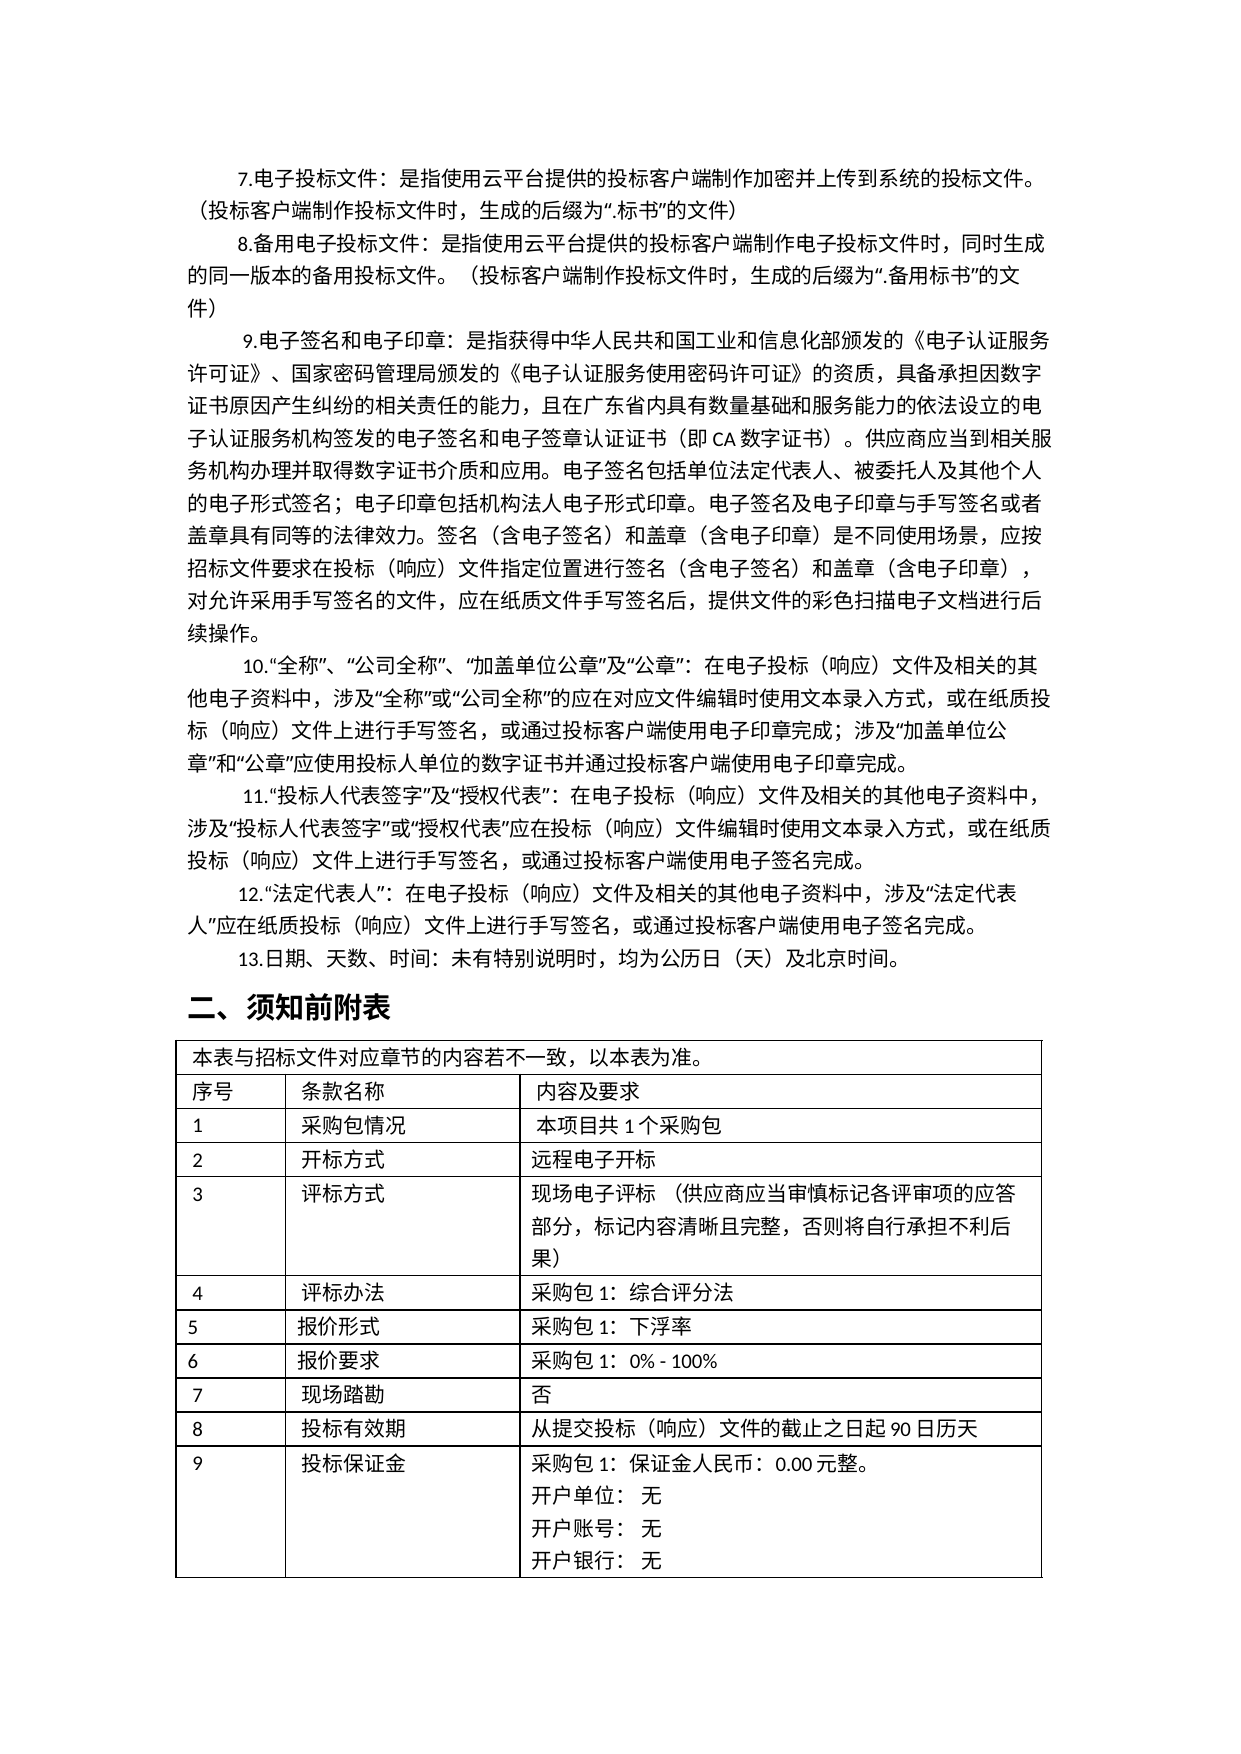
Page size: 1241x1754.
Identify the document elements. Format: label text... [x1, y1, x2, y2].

table_cell 报价形式 [286, 1311, 519, 1343]
table_cell 评标办法 [286, 1276, 519, 1309]
table_cell 9 [177, 1447, 285, 1577]
table_cell 采购包1：综合评分法 [521, 1276, 1041, 1309]
table_cell 8 [177, 1413, 285, 1445]
table_cell 现场电子评标 （供应商应当审慎标记各评审项的应答部分，标记内容清晰且完整，否则将自行承担不利后果） [521, 1177, 1041, 1275]
table_cell 序号 [177, 1075, 285, 1108]
table_cell 采购包1：下浮率 [521, 1311, 1041, 1343]
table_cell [521, 1447, 1041, 1577]
table_cell 否 [521, 1379, 1041, 1411]
text 11.“投标人代表签字”及“授权代表”：在电子投标（响应）文件及相关的其他电子资料中，涉及“投标人代表签字”或“授权代表”应在投标（响应）文件编辑时使用文本录入方式，或在纸质投标（响应）文件上进行手写签名，或通过投标客户端使用电子签名完成。 [187, 779, 1053, 877]
table_cell 评标方式 [286, 1177, 519, 1275]
table_cell 从提交投标（响应）文件的截止之日起90日历天 [521, 1413, 1041, 1445]
table_cell 6 [177, 1345, 285, 1377]
text 9.电子签名和电子印章：是指获得中华人民共和国工业和信息化部颁发的《电子认证服务许可证》、国家密码管理局颁发的《电子认证服务使用密码许可证》的资质，具备承担因数字证书原因产生纠纷的相关责任的能力，且在广东省内具有数量基础和服务能力的依法设立的电子认证服务机构签发的电子签名和电子签章认证证书（即CA数字证书）。供应商应当到相关服务机构办理并取得数字证书介质和应用。电子签名包括单位法定代表人、被委托人及其他个人的电子形式签名；电子印章包括机构法人电子形式印章。电子签名及电子印章与手写签名或者盖章具有同等的法律效力。签名（含电子签名）和盖章（含电子印章）是不同使用场景，应按招标文件要求在投标（响应）文件指定位置进行签名（含电子签名）和盖章（含电子印章），对允许采用手写签名的文件，应在纸质文件手写签名后，提供文件的彩色扫描电子文档进行后续操作。 [187, 324, 1053, 649]
table_cell 1 [177, 1109, 285, 1142]
text 8.备用电子投标文件：是指使用云平台提供的投标客户端制作电子投标文件时，同时生成的同一版本的备用投标文件。（投标客户端制作投标文件时，生成的后缀为“.备用标书”的文件） [187, 227, 1053, 324]
table_cell 4 [177, 1276, 285, 1309]
table_cell 现场踏勘 [286, 1379, 519, 1411]
table_cell 7 [177, 1379, 285, 1411]
table_cell 投标有效期 [286, 1413, 519, 1445]
table_cell 条款名称 [286, 1075, 519, 1108]
text 12.“法定代表人”：在电子投标（响应）文件及相关的其他电子资料中，涉及“法定代表人”应在纸质投标（响应）文件上进行手写签名，或通过投标客户端使用电子签名完成。 [187, 877, 1053, 942]
table_cell 内容及要求 [521, 1075, 1041, 1108]
table_header 本表与招标文件对应章节的内容若不一致，以本表为准。 [177, 1041, 1041, 1073]
table_cell 报价要求 [286, 1345, 519, 1377]
text 10.“全称”、“公司全称”、“加盖单位公章”及“公章”：在电子投标（响应）文件及相关的其他电子资料中，涉及“全称”或“公司全称”的应在对应文件编辑时使用文本录入方式，或在纸质投标（响应）文件上进行手写签名，或通过投标客户端使用电子印章完成；涉及“加盖单位公章”和“公章”应使用投标人单位的数字证书并通过投标客户端使用电子印章完成。 [187, 649, 1053, 779]
table_cell 投标保证金 [286, 1447, 519, 1577]
text 二、须知前附表 [187, 974, 1053, 1039]
table_cell 采购包情况 [286, 1109, 519, 1142]
table_cell 3 [177, 1177, 285, 1275]
text 13.日期、天数、时间：未有特别说明时，均为公历日（天）及北京时间。 [187, 942, 1053, 974]
table_cell 2 [177, 1143, 285, 1176]
text 7.电子投标文件：是指使用云平台提供的投标客户端制作加密并上传到系统的投标文件。（投标客户端制作投标文件时，生成的后缀为“.标书”的文件） [187, 162, 1053, 227]
table_cell 5 [177, 1311, 285, 1343]
table_cell 远程电子开标 [521, 1143, 1041, 1176]
table_cell 本项目共1个采购包 [521, 1109, 1041, 1142]
table_cell 采购包1：0% - 100% [521, 1345, 1041, 1377]
table_cell 开标方式 [286, 1143, 519, 1176]
